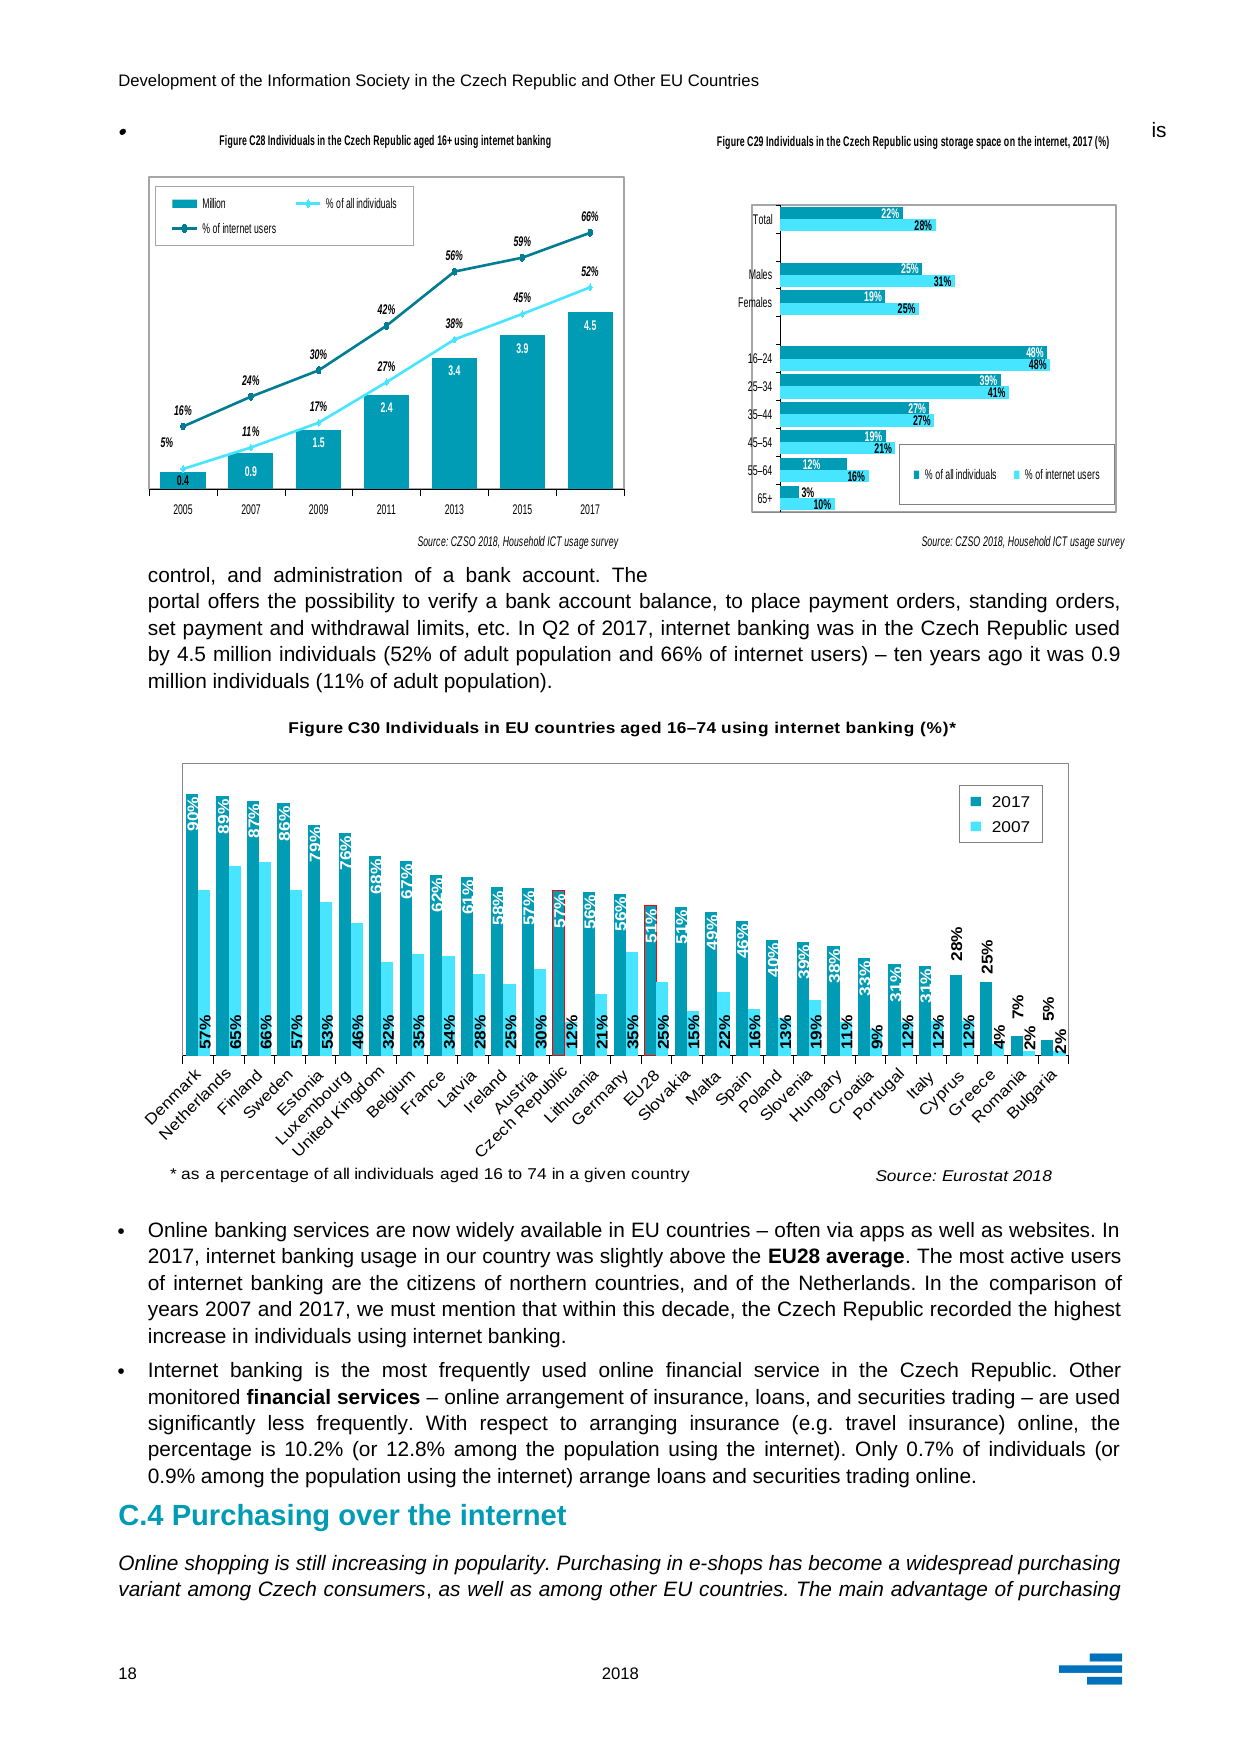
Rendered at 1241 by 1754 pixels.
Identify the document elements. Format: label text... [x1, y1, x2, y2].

picture [1058, 1653, 1123, 1685]
subtitle C.4 Purchasing over the internet [118, 1498, 1122, 1532]
list Online banking services are now widely available in EU countries – often via apps as well as websites. In 2017, internet banking usage in our country was slightly above the EU28 average. The most active users of internet banking are the citizens of northern countries, and of the Netherlands. In the comparison of years 2007 and 2017, we must mention that within this decade, the Czech Republic recorded the highest increase in individuals using internet banking. [118, 1218, 1122, 1347]
list Internet banking is the most frequently used online financial service in the Czech Republic. Other monitored financial services – online arrangement of insurance, loans, and securities trading – are used significantly less frequently. With respect to arranging insurance (e.g. travel insurance) online, the percentage is 10.2% (or 12.8% among the population using the internet). Only 0.7% of individuals (or 0.9% among the population using the internet) arrange loans and securities trading online. [118, 1358, 1122, 1487]
list Internet banking is one of the fundamental financial online services designed primarily to provide remote control, and administration of a bank account. The portal offers the possibility to verify a bank account balance, to place payment orders, standing orders, set payment and withdrawal limits, etc. In Q2 of 2017, internet banking was in the Czech Republic used by 4.5 million individuals (52% of adult population and 66% of internet users) – ten years ago it was 0.9 million individuals (11% of adult population). [118, 118, 1122, 692]
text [118, 1551, 1122, 1601]
